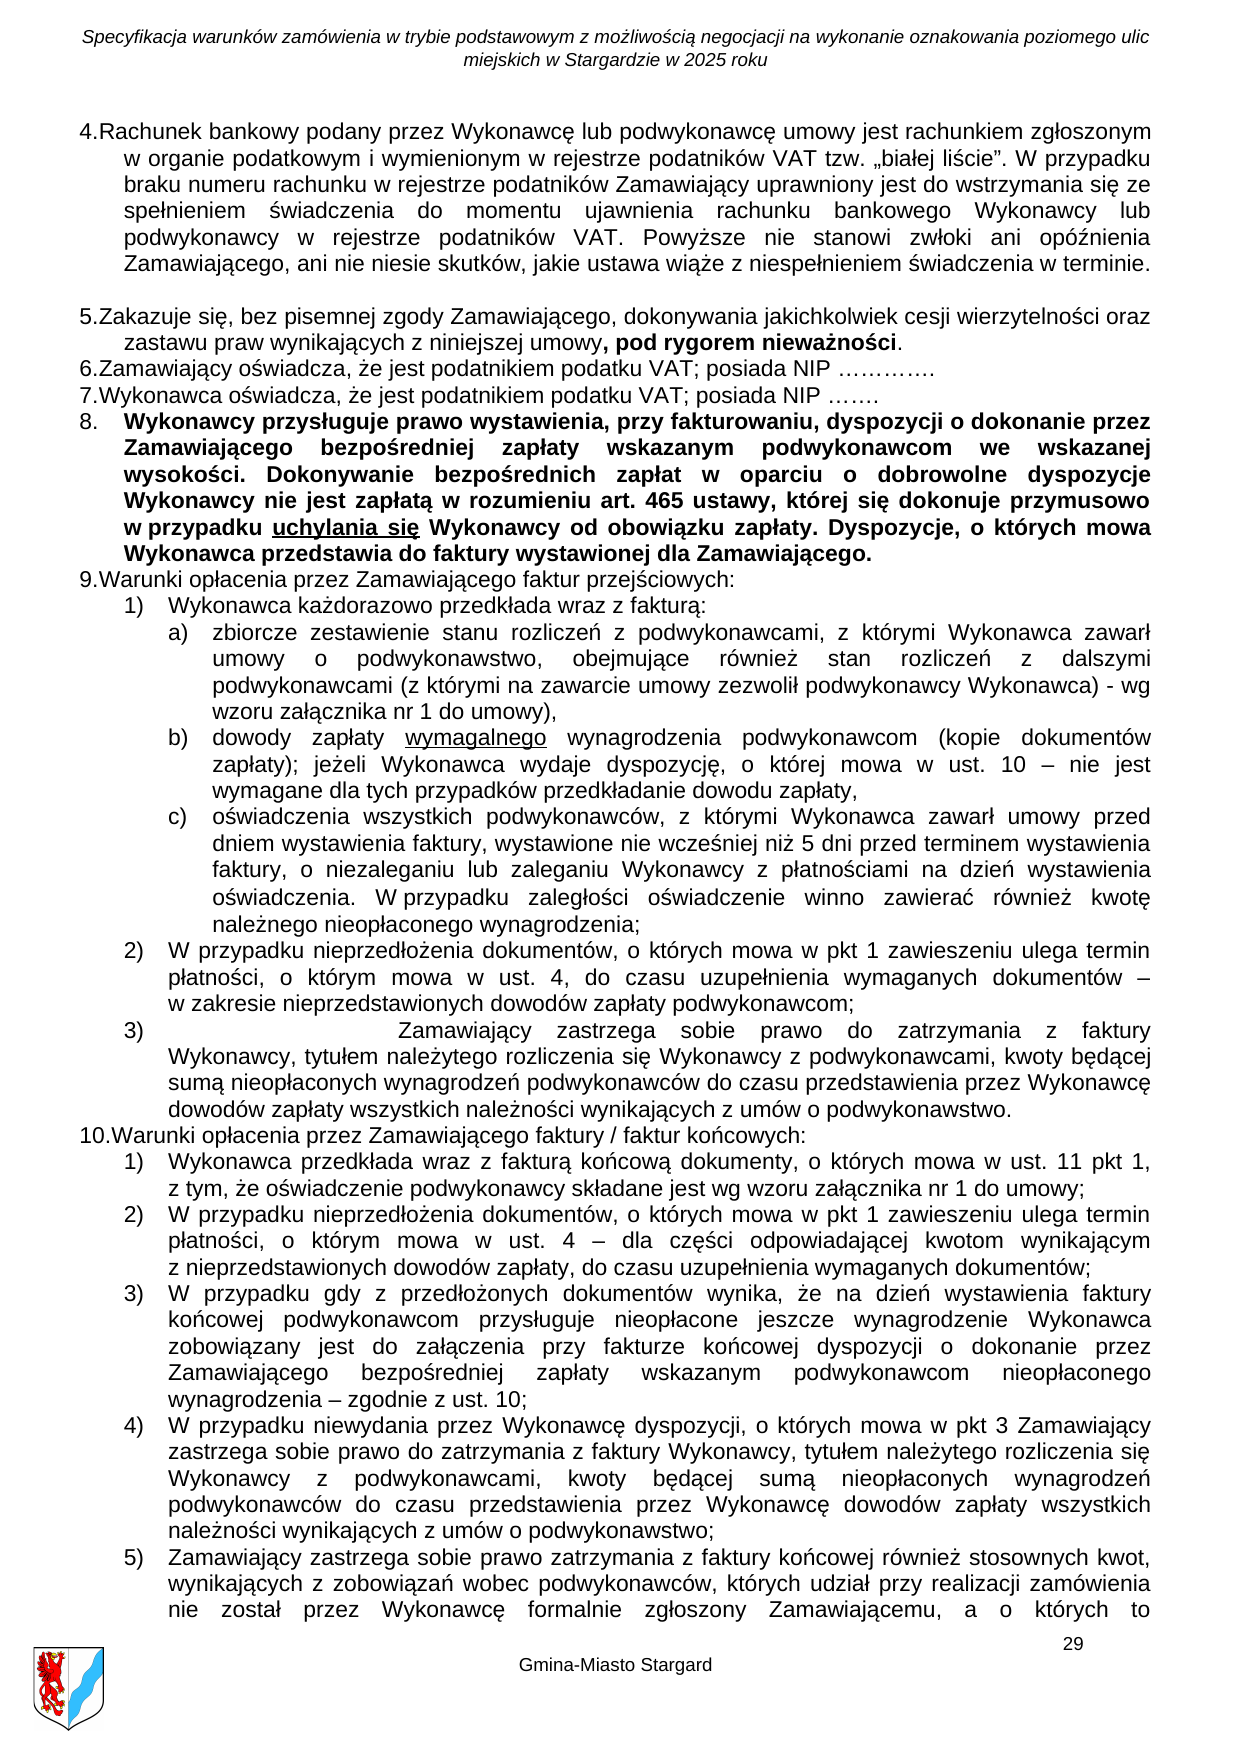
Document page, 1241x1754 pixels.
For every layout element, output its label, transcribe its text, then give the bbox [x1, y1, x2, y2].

list Zamawiający zastrzega sobie prawo do zatrzymania z faktury Wykonawcy, tytułem należytego rozliczenia się Wykonawcy z podwykonawcami, kwoty będącej sumą nieopłaconych wynagrodzeń podwykonawców do czasu przedstawienia przez Wykonawcę dowodów zapłaty wszystkich należności wynikających z umów o podwykonawstwo. [123, 1017, 1152, 1122]
list W przypadku nieprzedłożenia dokumentów, o których mowa w pkt 1 zawieszeniu ulega termin płatności, o którym mowa w ust. 4 – dla części odpowiadającej kwotom wynikającym z nieprzedstawionych dowodów zapłaty, do czasu uzupełnienia wymaganych dokumentów; [123, 1201, 1152, 1280]
list Warunki opłacenia przez Zamawiającego faktur przejściowych: [79, 566, 1152, 592]
list Zakazuje się, bez pisemnej zgody Zamawiającego, dokonywania jakichkolwiek cesji wierzytelności oraz zastawu praw wynikających z niniejszej umowy, pod rygorem nieważności. [79, 303, 1152, 355]
picture [33, 1647, 104, 1731]
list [123, 1544, 1152, 1623]
list dowody zapłaty wymagalnego wynagrodzenia podwykonawcom (kopie dokumentów zapłaty); jeżeli Wykonawca wydaje dyspozycję, o której mowa w ust. 10 – nie jest wymagane dla tych przypadków przedkładanie dowodu zapłaty, [168, 724, 1152, 803]
list Rachunek bankowy podany przez Wykonawcę lub podwykonawcę umowy jest rachunkiem zgłoszonym w organie podatkowym i wymienionym w rejestrze podatników VAT tzw. „białej liście”. W przypadku braku numeru rachunku w rejestrze podatników Zamawiający uprawniony jest do wstrzymania się ze spełnieniem świadczenia do momentu ujawnienia rachunku bankowego Wykonawcy lub podwykonawcy w rejestrze podatników VAT. Powyższe nie stanowi zwłoki ani opóźnienia Zamawiającego, ani nie niesie skutków, jakie ustawa wiąże z niespełnieniem świadczenia w terminie. [79, 118, 1152, 303]
list Warunki opłacenia przez Zamawiającego faktury / faktur końcowych: [79, 1122, 1152, 1148]
list Wykonawcy przysługuje prawo wystawienia, przy fakturowaniu, dyspozycji o dokonanie przez Zamawiającego bezpośredniej zapłaty wskazanym podwykonawcom we wskazanej wysokości. Dokonywanie bezpośrednich zapłat w oparciu o dobrowolne dyspozycje Wykonawcy nie jest zapłatą w rozumieniu art. 465 ustawy, której się dokonuje przymusowo w przypadku uchylania się Wykonawcy od obowiązku zapłaty. Dyspozycje, o których mowa Wykonawca przedstawia do faktury wystawionej dla Zamawiającego. [79, 408, 1152, 566]
list Wykonawca oświadcza, że jest podatnikiem podatku VAT; posiada NIP ……. [79, 382, 1152, 408]
list Wykonawca przedkłada wraz z fakturą końcową dokumenty, o których mowa w ust. 11 pkt 1, z tym, że oświadczenie podwykonawcy składane jest wg wzoru załącznika nr 1 do umowy; [123, 1148, 1152, 1201]
list W przypadku nieprzedłożenia dokumentów, o których mowa w pkt 1 zawieszeniu ulega termin płatności, o którym mowa w ust. 4, do czasu uzupełnienia wymaganych dokumentów – w zakresie nieprzedstawionych dowodów zapłaty podwykonawcom; [123, 937, 1152, 1017]
list W przypadku niewydania przez Wykonawcę dyspozycji, o których mowa w pkt 3 Zamawiający zastrzega sobie prawo do zatrzymania z faktury Wykonawcy, tytułem należytego rozliczenia się Wykonawcy z podwykonawcami, kwoty będącej sumą nieopłaconych wynagrodzeń podwykonawców do czasu przedstawienia przez Wykonawcę dowodów zapłaty wszystkich należności wynikających z umów o podwykonawstwo; [123, 1412, 1152, 1544]
list zbiorcze zestawienie stanu rozliczeń z podwykonawcami, z którymi Wykonawca zawarł umowy o podwykonawstwo, obejmujące również stan rozliczeń z dalszymi podwykonawcami (z którymi na zawarcie umowy zezwolił podwykonawcy Wykonawca) - wg wzoru załącznika nr 1 do umowy), [168, 619, 1152, 724]
list Wykonawca każdorazowo przedkłada wraz z fakturą: [123, 592, 1152, 619]
list Zamawiający oświadcza, że jest podatnikiem podatku VAT; posiada NIP …………. [79, 355, 1152, 382]
list oświadczenia wszystkich podwykonawców, z którymi Wykonawca zawarł umowy przed dniem wystawienia faktury, wystawione nie wcześniej niż 5 dni przed terminem wystawienia faktury, o niezaleganiu lub zaleganiu Wykonawcy z płatnościami na dzień wystawienia oświadczenia. W przypadku zaległości oświadczenie winno zawierać również kwotę należnego nieopłaconego wynagrodzenia; [168, 803, 1152, 937]
list W przypadku gdy z przedłożonych dokumentów wynika, że na dzień wystawienia faktury końcowej podwykonawcom przysługuje nieopłacone jeszcze wynagrodzenie Wykonawca zobowiązany jest do załączenia przy fakturze końcowej dyspozycji o dokonanie przez Zamawiającego bezpośredniej zapłaty wskazanym podwykonawcom nieopłaconego wynagrodzenia – zgodnie z ust. 10; [123, 1280, 1152, 1412]
